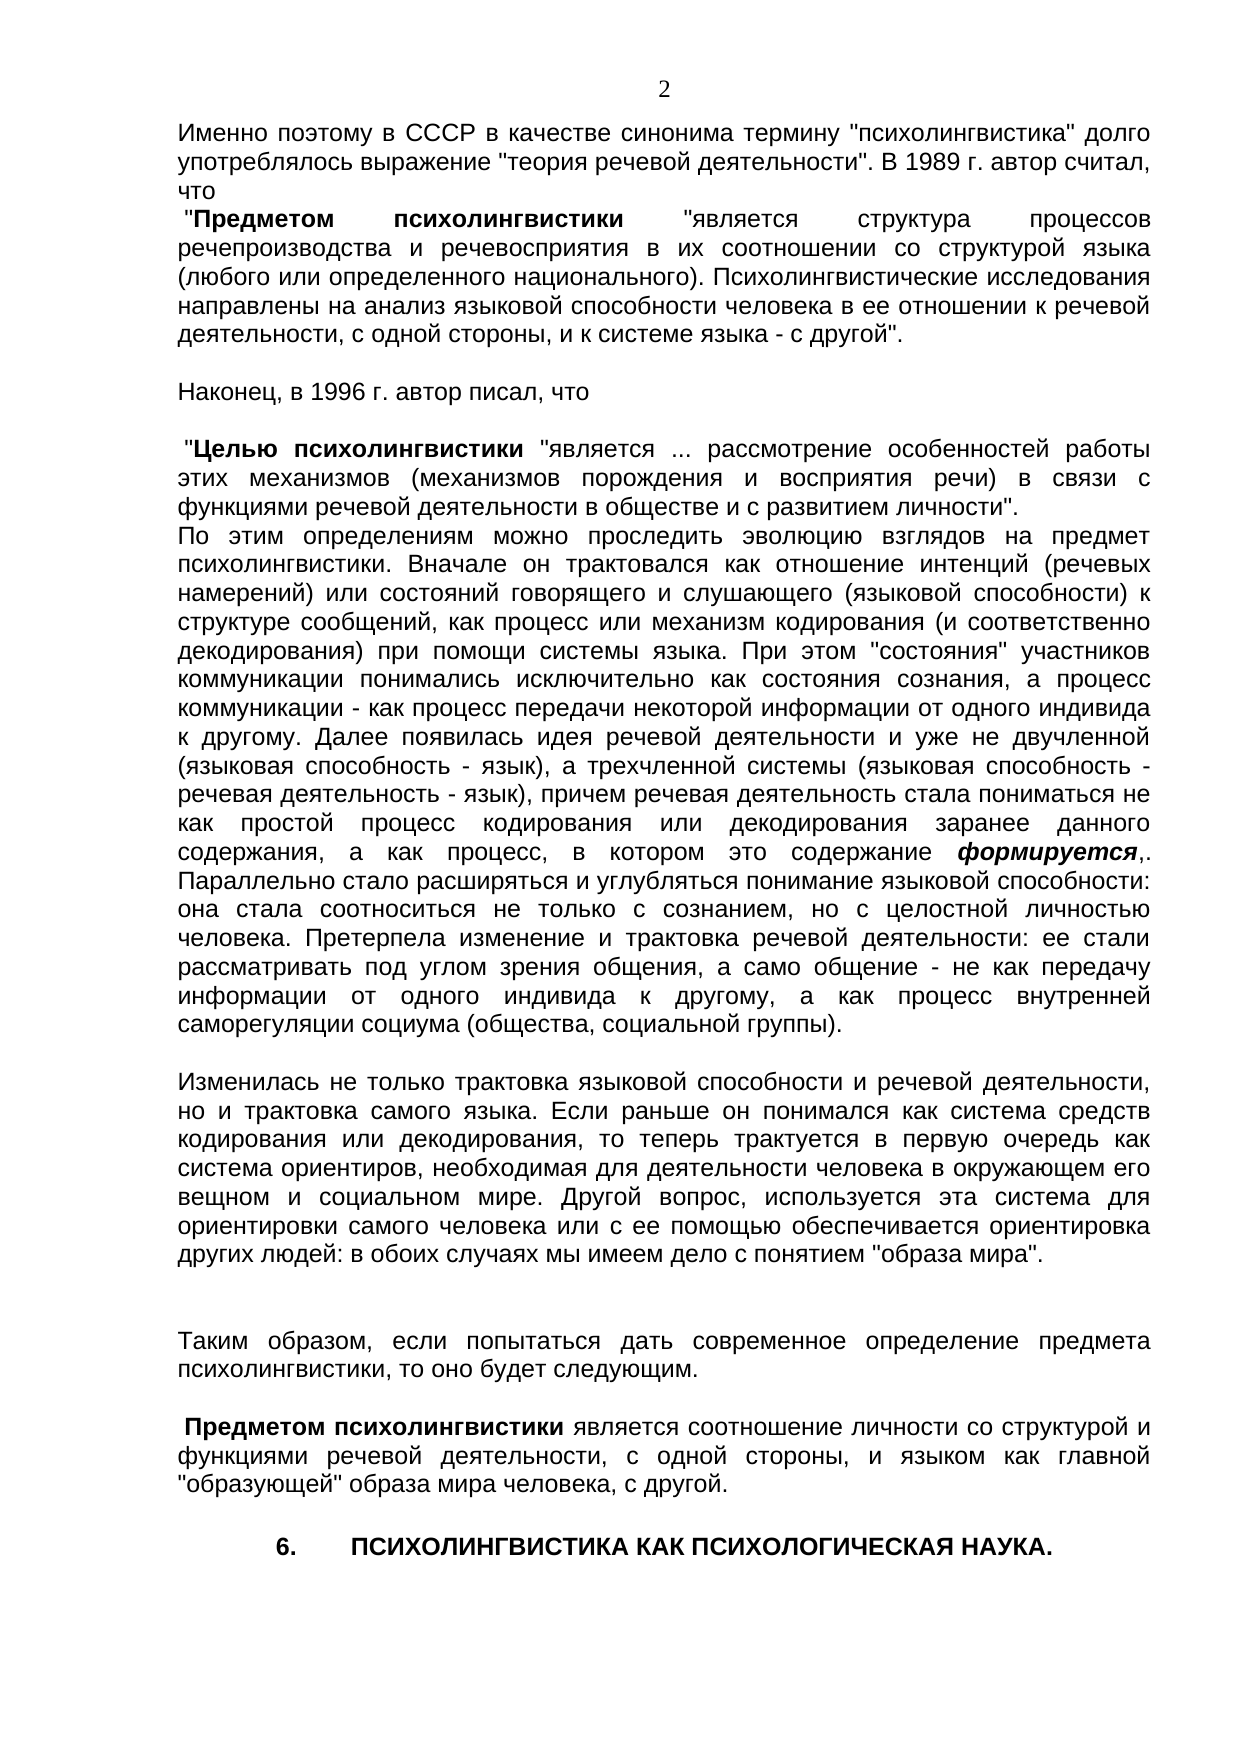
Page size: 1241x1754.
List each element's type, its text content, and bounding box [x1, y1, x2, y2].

list Психолингвистика как психологическая наука. [177, 1532, 1152, 1561]
text Предметом психолингвистики является соотношение личности со структурой и функциями речевой деятельности, с одной стороны, и языком как главной "образующей" образа мира человека, с другой. [177, 1412, 1152, 1498]
text По этим определениям можно проследить эволюцию взглядов на предмет психолингвистики. Вначале он трактовался как отношение интенций (речевых намерений) или состояний говорящего и слушающего (языковой способности) к структуре сообщений, как процесс или механизм кодирования (и соответственно декодирования) при помощи системы языка. При этом "состояния" участников коммуникации понимались исключительно как состояния сознания, а процесс коммуникации - как процесс передачи некоторой информации от одного индивида к другому. Далее появилась идея речевой деятельности и уже не двучленной (языковая способность - язык), а трехчленной системы (языковая способность - речевая деятельность - язык), причем речевая деятельность стала пониматься не как простой процесс кодирования или декодирования заранее данного содержания, а как процесс, в котором это содержание формируется,. Параллельно стало расширяться и углубляться понимание языковой способности: она стала соотноситься не только с сознанием, но с целостной личностью человека. Претерпела изменение и трактовка речевой деятельности: ее стали рассматривать под углом зрения общения, а само общение - не как передачу информации от одного индивида к другому, а как процесс внутренней саморегуляции социума (общества, социальной группы). [177, 521, 1152, 1038]
text Наконец, в 1996 г. автор писал, что [177, 377, 1152, 406]
text Изменилась не только трактовка языковой способности и речевой деятельности, но и трактовка самого языка. Если раньше он понимался как система средств кодирования или декодирования, то теперь трактуется в первую очередь как система ориентиров, необходимая для деятельности человека в окружающем его вещном и социальном мире. Другой вопрос, используется эта система для ориентировки самого человека или с ее помощью обеспечивается ориентировка других людей: в обоих случаях мы имеем дело с понятием "образа мира". [177, 1038, 1152, 1268]
text "Предметом психолингвистики "является структура процессов речепроизводства и речевосприятия в их соотношении со структурой языка (любого или определенного национального). Психолингвистические исследования направлены на анализ языковой способности человека в ее отношении к речевой деятельности, с одной стороны, и к системе языка - с другой". [177, 204, 1152, 348]
text "Целью психолингвистики "является ... рассмотрение особенностей работы этих механизмов (механизмов порождения и восприятия речи) в связи с функциями речевой деятельности в обществе и с развитием личности". [177, 434, 1152, 521]
text Таким образом, если попытаться дать современное определение предмета психолингвистики, то оно будет следующим. [177, 1268, 1152, 1383]
text Именно поэтому в СССР в качестве синонима термину "психолингвистика" долго употреблялось выражение "теория речевой деятельности". В 1989 г. автор считал, что [177, 118, 1152, 204]
